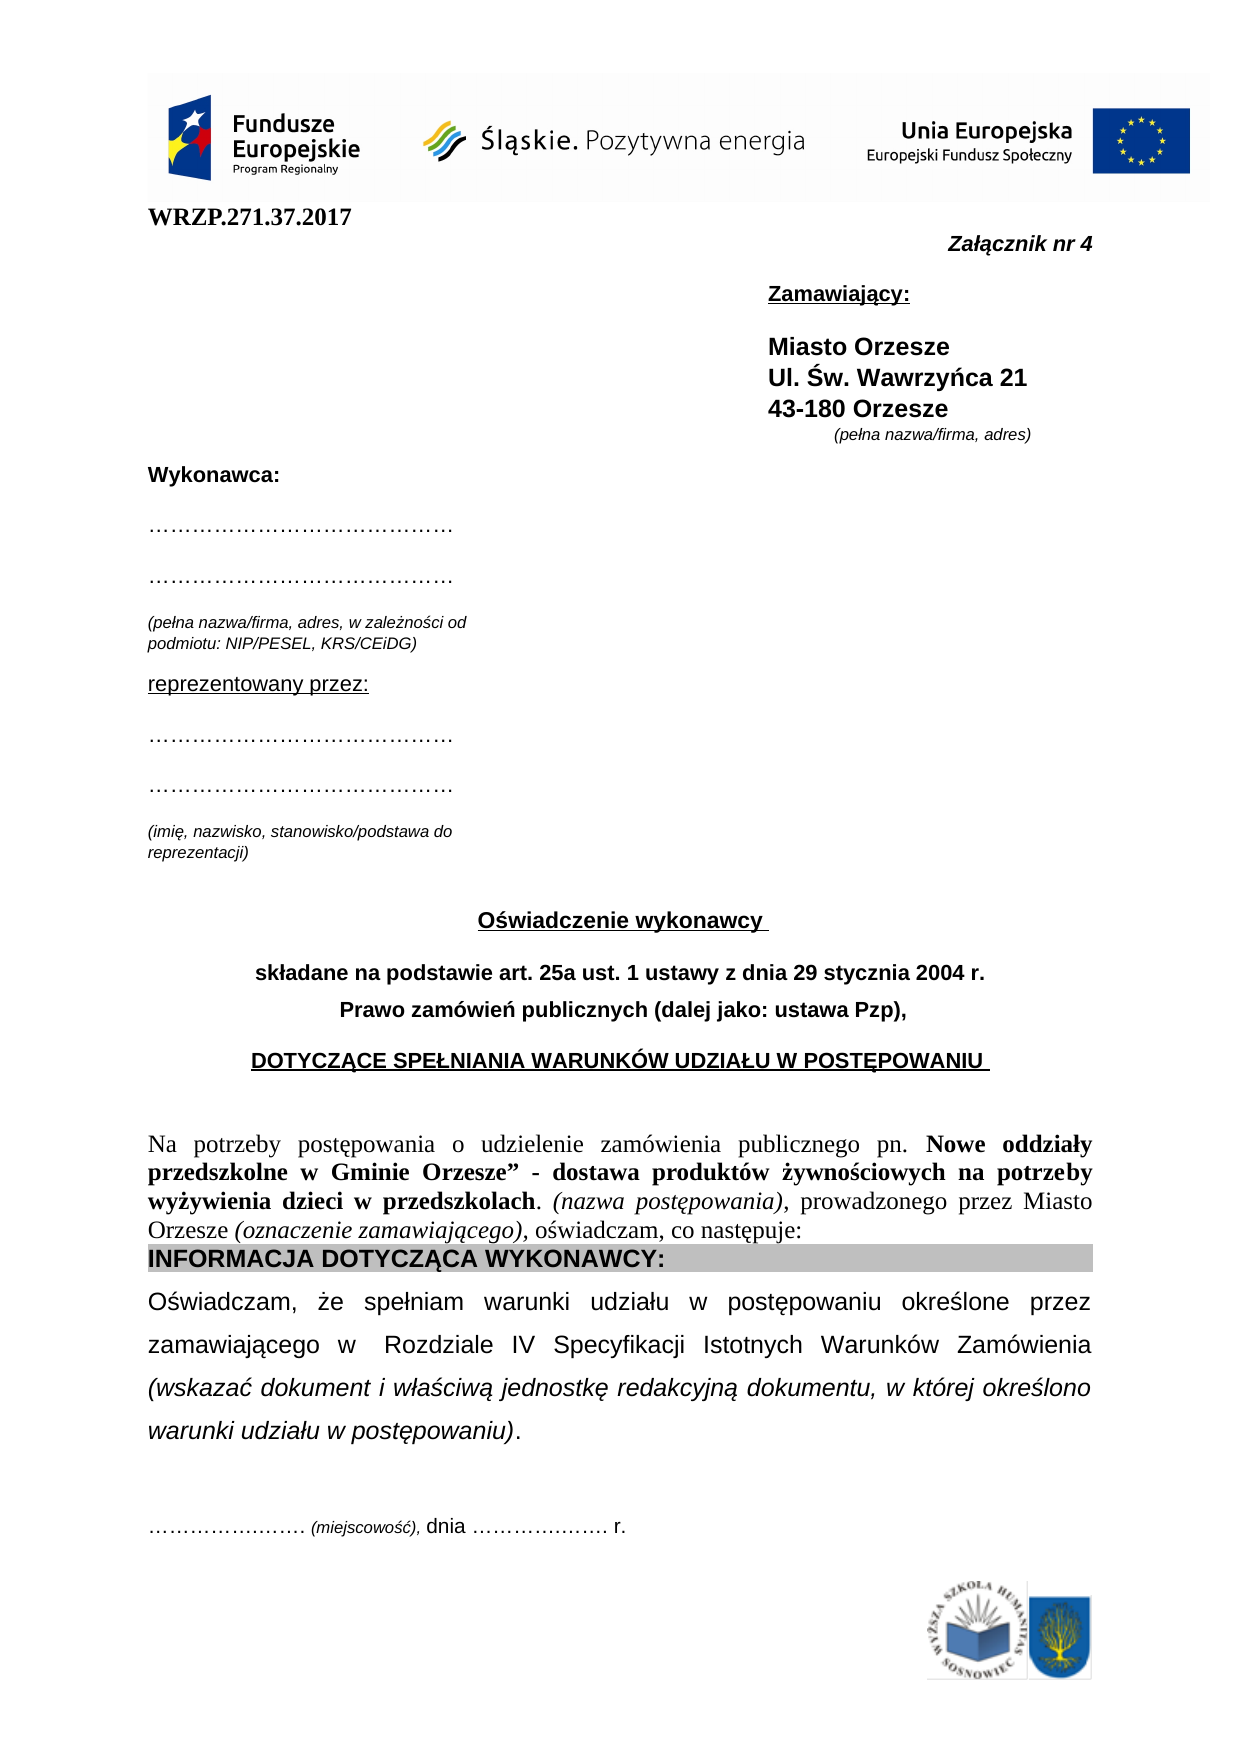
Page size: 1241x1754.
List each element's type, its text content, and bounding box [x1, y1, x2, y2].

text Ul. Św. Wawrzyńca 21 [694, 362, 1093, 391]
text Oświadczam, że spełniam warunki udziału w postępowaniu określone przez zamawiającego w Rozdziale IV Specyfikacji Istotnych Warunków Zamówienia (wskazać dokument i właściwą jednostkę redakcyjną dokumentu, w której określono warunki udziału w postępowaniu). [148, 1287, 1093, 1445]
text ………………………………………………………………………… [148, 512, 472, 588]
text Miasto Orzesze [694, 331, 1093, 360]
text Załącznik nr 4 [694, 231, 1093, 256]
text Prawo zamówień publicznych (dalej jako: ustawa Pzp), [148, 997, 1093, 1022]
text (pełna nazwa/firma, adres) [768, 424, 1093, 444]
picture [927, 1581, 1093, 1681]
text Oświadczenie wykonawcy [148, 907, 1093, 934]
text składane na podstawie art. 25a ust. 1 ustawy z dnia 29 stycznia 2004 r. [148, 959, 1093, 984]
text Na potrzeby postępowania o udzielenie zamówienia publicznego pn. Nowe oddziały przedszkolne w Gminie Orzesze” - dostawa produktów żywnościowych na potrzeby wyżywienia dzieci w przedszkolach. (nazwa postępowania), prowadzonego przez Miasto Orzesze (oznaczenie zamawiającego), oświadczam, co następuje: [148, 1129, 1093, 1244]
text (imię, nazwisko, stanowisko/podstawa do reprezentacji) [148, 822, 472, 862]
text DOTYCZĄCE SPEŁNIANIA WARUNKÓW UDZIAŁU W POSTĘPOWANIU [148, 1047, 1093, 1115]
text Zamawiający: [694, 281, 1093, 306]
text INFORMACJA DOTYCZĄCA WYKONAWCY: [148, 1244, 1093, 1272]
text …………….……. (miejscowość), dnia ………….……. r. [148, 1514, 1093, 1538]
text Wykonawca: [148, 462, 1093, 487]
text (pełna nazwa/firma, adres, w zależności od podmiotu: NIP/PESEL, KRS/CEiDG) [148, 613, 472, 653]
text ………………………………………………………………………… [148, 721, 472, 797]
text 43-180 Orzesze [694, 393, 1093, 422]
text reprezentowany przez: [148, 671, 1093, 696]
picture [147, 73, 1210, 202]
